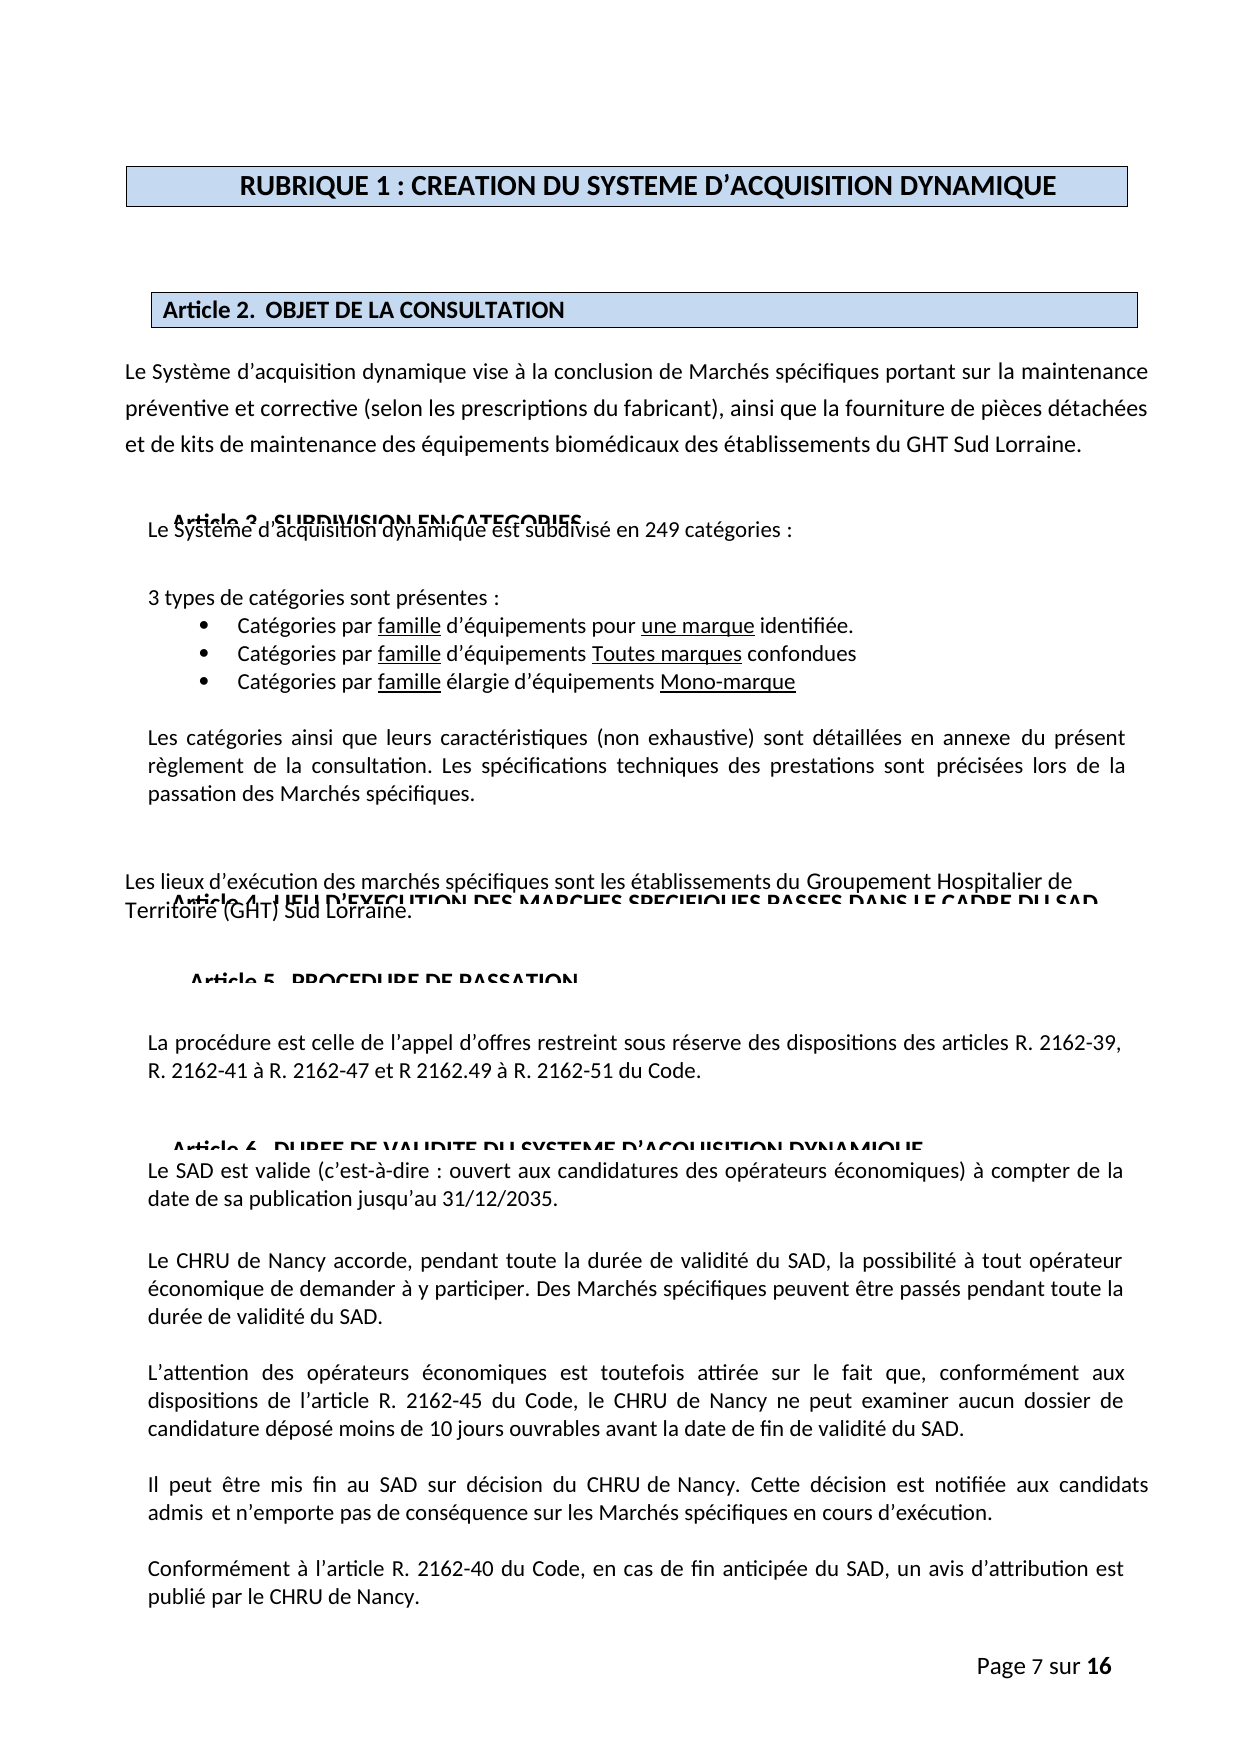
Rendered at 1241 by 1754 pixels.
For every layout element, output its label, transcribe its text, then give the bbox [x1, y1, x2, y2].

text Les catégories ainsi que leurs caractéristiques (non exhaustive) sont détaillées en annexe du présent règlement de la consultation. Les spécifications techniques des prestations sont précisées lors de la passation des Marchés spécifiques. [148, 723, 1126, 807]
text L’attention des opérateurs économiques est toutefois attirée sur le fait que, conformément aux dispositions de l’article R. 2162-45 du Code, le CHRU de Nancy ne peut examiner aucun dossier de candidature déposé moins de 10 jours ouvrables avant la date de fin de validité du SAD. [148, 1358, 1126, 1442]
list Catégories par famille élargie d’équipements Mono-marque [200, 667, 1148, 695]
text Le Système d’acquisition dynamique vise à la conclusion de Marchés spécifiques portant sur la maintenance préventive et corrective (selon les prescriptions du fabricant), ainsi que la fourniture de pièces détachées et de kits de maintenance des équipements biomédicaux des établissements du GHT Sud Lorraine. [125, 356, 1148, 458]
text Le SAD est valide (c’est-à-dire : ouvert aux candidatures des opérateurs économiques) à compter de la date de sa publication jusqu’au 31/12/2035. [148, 1156, 1126, 1212]
text La procédure est celle de l’appel d’offres restreint sous réserve des dispositions des articles R. 2162-39, R. 2162-41 à R. 2162-47 et R 2162.49 à R. 2162-51 du Code. [148, 1028, 1127, 1084]
list Catégories par famille d’équipements Toutes marques confondues [200, 639, 1148, 667]
text Conformément à l’article R. 2162-40 du Code, en cas de fin anticipée du SAD, un avis d’attribution est publié par le CHRU de Nancy. [148, 1554, 1126, 1610]
text Le Système d’acquisition dynamique est subdivisé en 249 catégories : [148, 515, 1148, 543]
list Catégories par famille d’équipements pour une marque identifiée. [200, 611, 1148, 639]
text 3 types de catégories sont présentes : [148, 583, 1148, 611]
text Il peut être mis fin au SAD sur décision du CHRU de Nancy. Cette décision est notifiée aux candidats admis et n’emporte pas de conséquence sur les Marchés spécifiques en cours d’exécution. [148, 1470, 1148, 1526]
text Les lieux d’exécution des marchés spécifiques sont les établissements du Groupement Hospitalier de Territoire (GHT) Sud Lorraine. [125, 866, 1148, 924]
text Le CHRU de Nancy accorde, pendant toute la durée de validité du SAD, la possibilité à tout opérateur économique de demander à y participer. Des Marchés spécifiques peuvent être passés pendant toute la durée de validité du SAD. [148, 1246, 1126, 1330]
